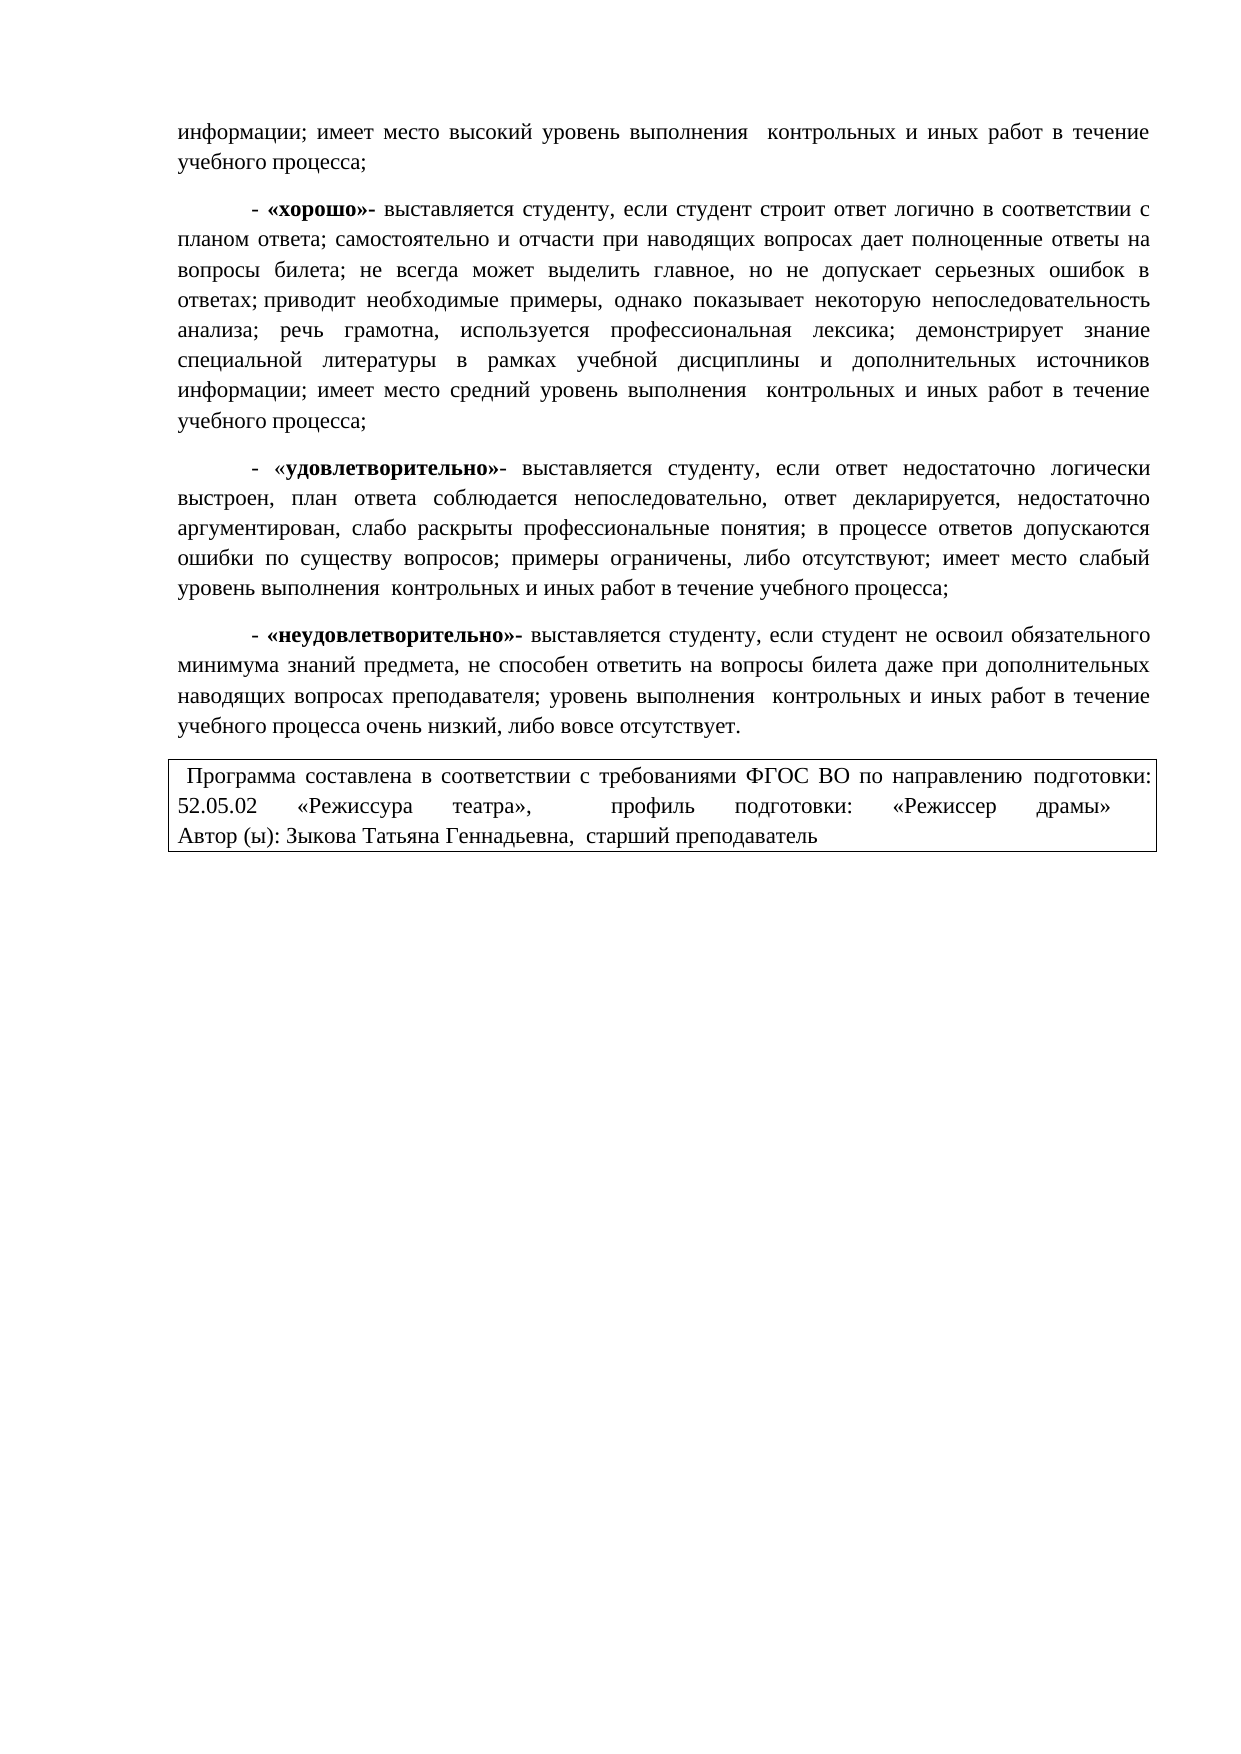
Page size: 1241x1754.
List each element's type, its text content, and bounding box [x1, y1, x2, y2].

text - «неудовлетворительно»- выставляется студенту, если студент не освоил обязательного минимума знаний предмета, не способен ответить на вопросы билета даже при дополнительных наводящих вопросах преподавателя; уровень выполнения контрольных и иных работ в течение учебного процесса очень низкий, либо вовсе отсутствует. [177, 621, 1152, 738]
text - «хорошо»- выставляется студенту, если студент строит ответ логично в соответствии с планом ответа; самостоятельно и отчасти при наводящих вопросах дает полноценные ответы на вопросы билета; не всегда может выделить главное, но не допускает серьезных ошибок в ответах; приводит необходимые примеры, однако показывает некоторую непоследовательность анализа; речь грамотна, используется профессиональная лексика; демонстрирует знание специальной литературы в рамках учебной дисциплины и дополнительных источников информации; имеет место средний уровень выполнения контрольных и иных работ в течение учебного процесса; [177, 195, 1152, 433]
text - «удовлетворительно»- выставляется студенту, если ответ недостаточно логически выстроен, план ответа соблюдается непоследовательно, ответ декларируется, недостаточно аргументирован, слабо раскрыты профессиональные понятия; в процессе ответов допускаются ошибки по существу вопросов; примеры ограничены, либо отсутствуют; имеет место слабый уровень выполнения контрольных и иных работ в течение учебного процесса; [177, 453, 1152, 601]
text Программа составлена в соответствии с требованиями ФГОС ВО по направлению подготовки: 52.05.02 «Режиссура театра», профиль подготовки: «Режиссер драмы» Автор (ы): Зыкова Татьяна Геннадьевна, старший преподаватель [169, 760, 1156, 851]
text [177, 118, 1152, 175]
